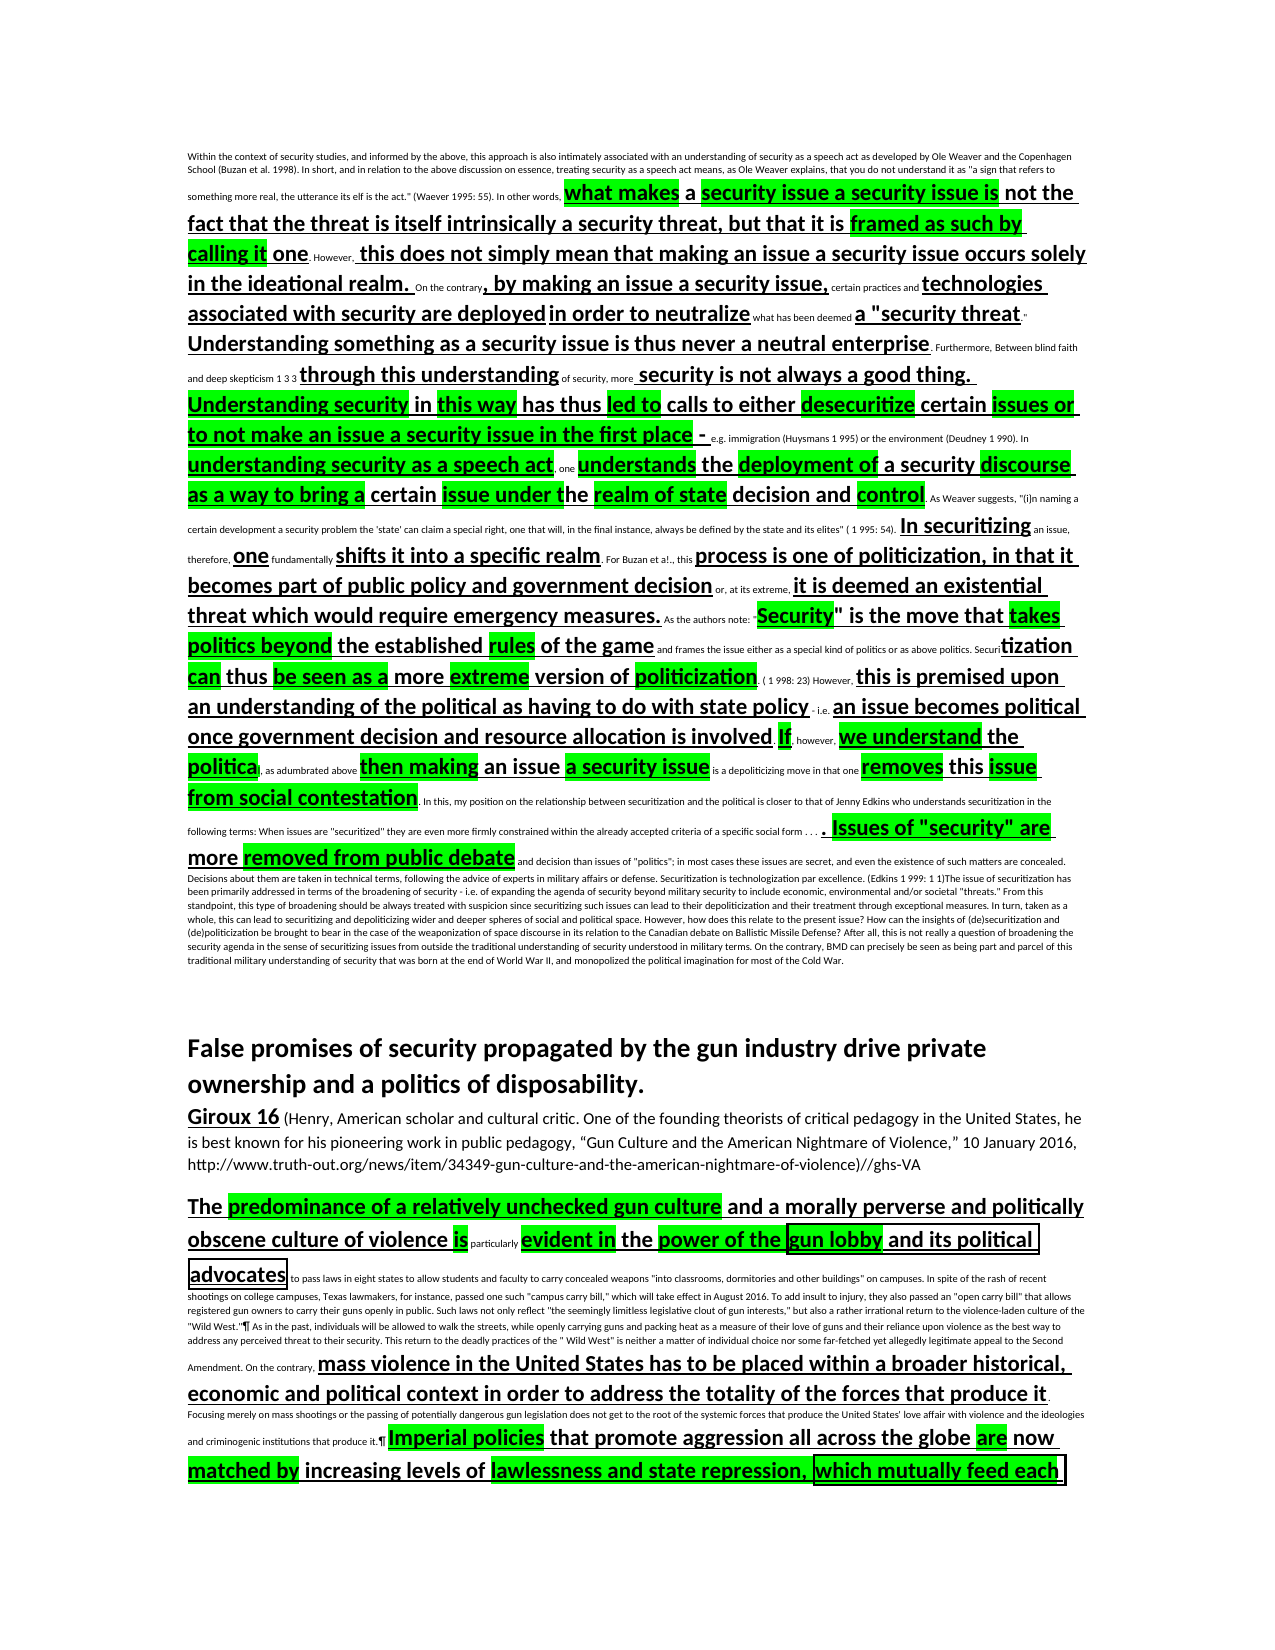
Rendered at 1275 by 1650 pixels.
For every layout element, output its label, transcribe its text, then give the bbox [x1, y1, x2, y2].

text Giroux 16 (Henry, American scholar and cultural critic. One of the founding theorists of critical pedagogy in the United States, he is best known for his pioneering work in public pedagogy, “Gun Culture and the American Nightmare of Violence,” 10 January 2016, http://www.truth-out.org/news/item/34349-gun-culture-and-the-american-nightmare-of-violence)//ghs-VA [187, 1102, 1087, 1174]
subtitle False promises of security propagated by the gun industry drive private ownership and a politics of disposability. [187, 1031, 1087, 1100]
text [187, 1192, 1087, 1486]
text Within the context of security studies, and informed by the above, this approach is also intimately associated with an understanding of security as a speech act as developed by Ole Weaver and the Copenhagen School (Buzan et al. 1998). In short, and in relation to the above discussion on essence, treating security as a speech act means, as Ole Weaver explains, that you do not understand it as "a sign that refers to something more real, the utterance its elf is the act." (Waever 1995: 55). In other words, what makes a security issue a security issue is not the fact that the threat is itself intrinsically a security threat, but that it is framed as such by calling it one. However, this does not simply mean that making an issue a security issue occurs solely in the ideational realm. On the contrary, by making an issue a security issue, certain practices and technologies associated with security are deployed in order to neutralize what has been deemed a "security threat." Understanding something as a security issue is thus never a neutral enterprise. Furthermore, Between blind faith and deep skepticism 1 3 3 through this understanding of security, more security is not always a good thing. Understanding security in this way has thus led to calls to either desecuritize certain issues or to not make an issue a security issue in the first place - e.g. immigration (Huysmans 1 995) or the environment (Deudney 1 990). In understanding security as a speech act, one understands the deployment of a security discourse as a way to bring a certain issue under the realm of state decision and control. As Weaver suggests, "(i}n naming a certain development a security problem the 'state' can claim a special right, one that will, in the final instance, always be defined by the state and its elites" ( 1 995: 54). In securitizing an issue, therefore, one fundamentally shifts it into a specific realm. For Buzan et a!., this process is one of politicization, in that it becomes part of public policy and government decision or, at its extreme, it is deemed an existential threat which would require emergency measures. As the authors note: "Security" is the move that takes politics beyond the established rules of the game and frames the issue either as a special kind of politics or as above politics. Securitization can thus be seen as a more extreme version of politicization. ( 1 998: 23) However, this is premised upon an understanding of the political as having to do with state policy - i.e. an issue becomes political once government decision and resource allocation is involved. If, however, we understand the political, as adumbrated above then making an issue a security issue is a depoliticizing move in that one removes this issue from social contestation. In this, my position on the relationship between securitization and the political is closer to that of Jenny Edkins who understands securitization in the following terms: When issues are "securitized" they are even more firmly constrained within the already accepted criteria of a specific social form . . . . Issues of "security" are more removed from public debate and decision than issues of "politics"; in most cases these issues are secret, and even the existence of such matters are concealed. Decisions about them are taken in technical terms, following the advice of experts in military affairs or defense. Securitization is technologization par excellence. (Edkins 1 999: 1 1)The issue of securitization has been primarily addressed in terms of the broadening of security - i.e. of expanding the agenda of security beyond military security to include economic, environmental and/or societal "threats." From this standpoint, this type of broadening should be always treated with suspicion since securitizing such issues can lead to their depoliticization and their treatment through exceptional measures. In turn, taken as a whole, this can lead to securitizing and depoliticizing wider and deeper spheres of social and political space. However, how does this relate to the present issue? How can the insights of (de)securitization and (de)politicization be brought to bear in the case of the weaponization of space discourse in its relation to the Canadian debate on Ballistic Missile Defense? After all, this is not really a question of broadening the security agenda in the sense of securitizing issues from outside the traditional understanding of security understood in military terms. On the contrary, BMD can precisely be seen as being part and parcel of this traditional military understanding of security that was born at the end of World War II, and monopolized the political imagination for most of the Cold War. [187, 150, 1087, 967]
